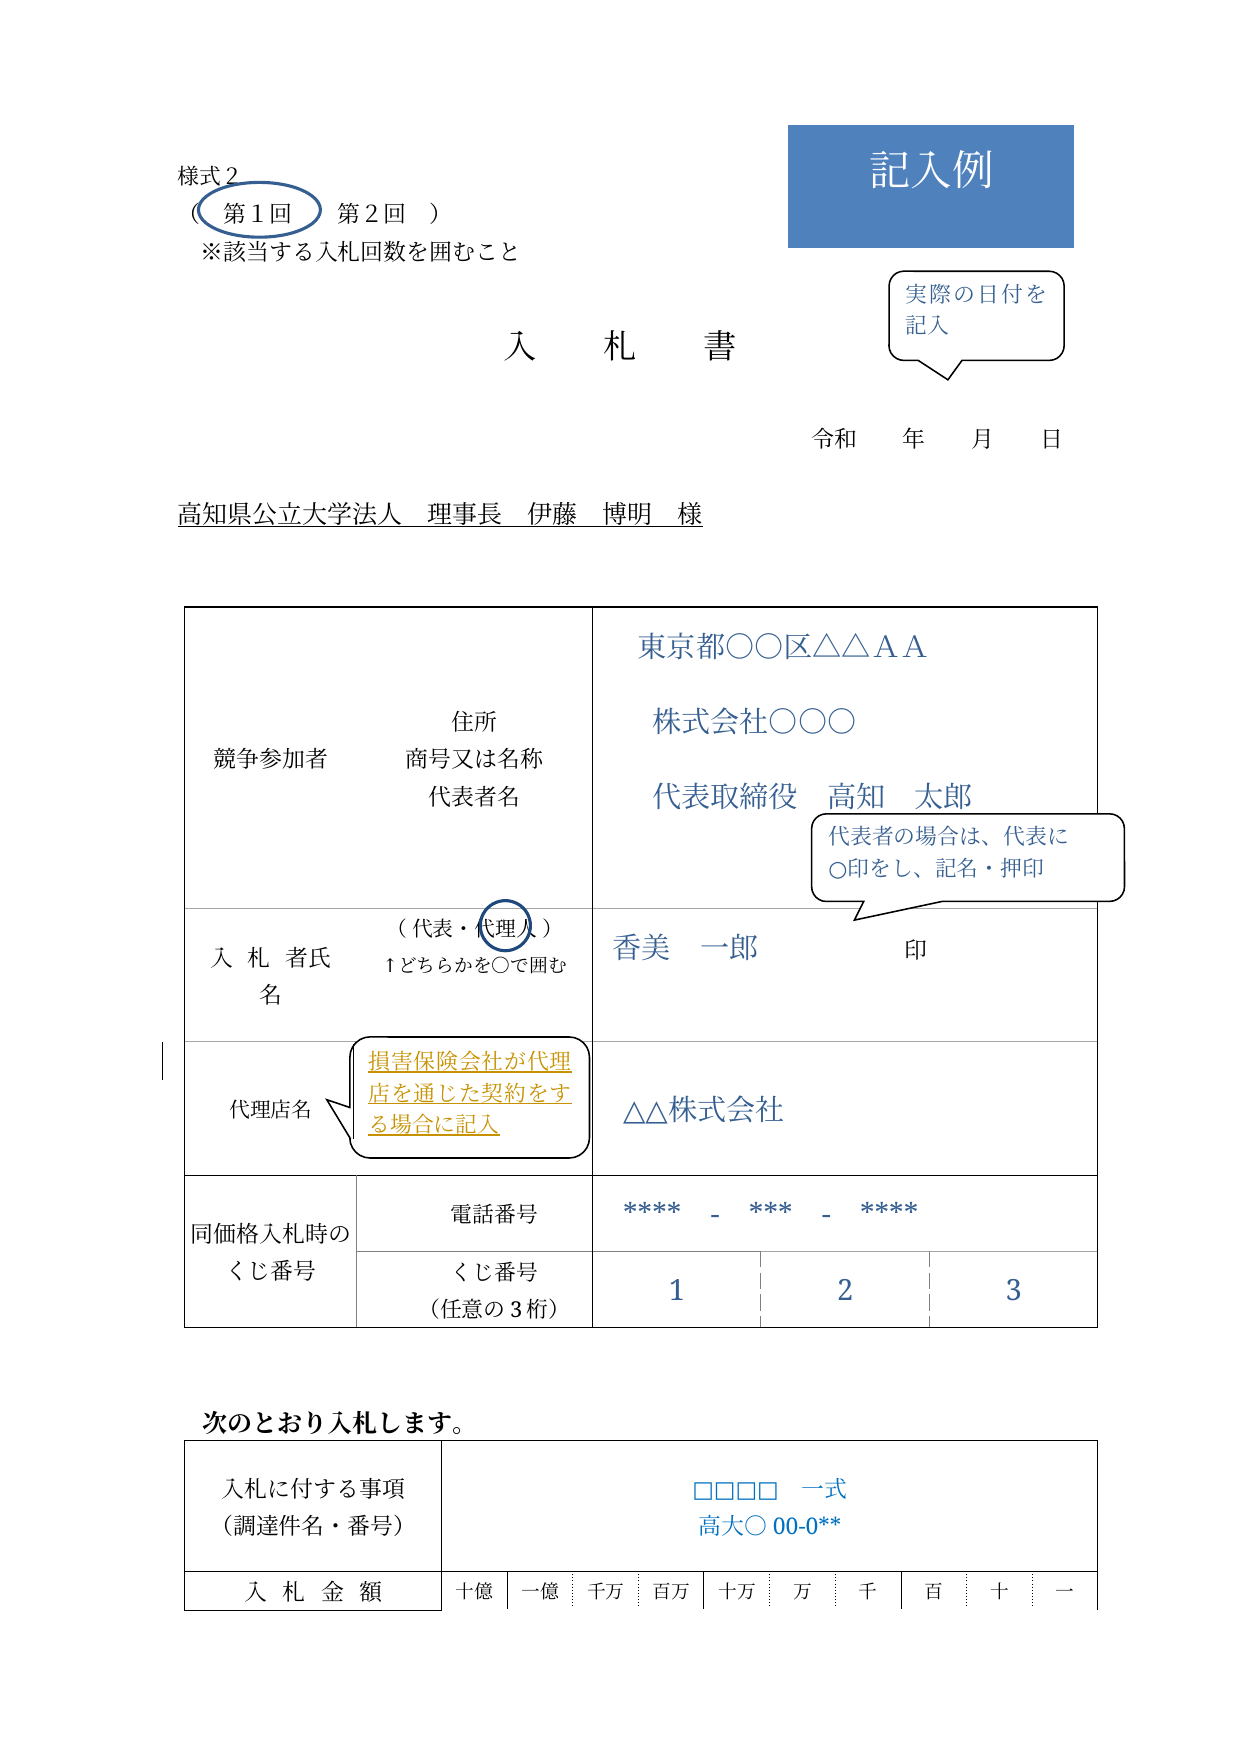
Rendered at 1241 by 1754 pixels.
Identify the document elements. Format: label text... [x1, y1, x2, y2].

table_cell 2 [761, 1252, 929, 1327]
table_cell くじ番号 （任意の3桁） [357, 1252, 592, 1327]
table_cell 1 [593, 1252, 761, 1327]
table_cell 百万 [639, 1572, 703, 1609]
table_cell 一 [1032, 1572, 1097, 1609]
table_cell 十 [966, 1572, 1032, 1609]
table_cell 電話番号 [357, 1176, 592, 1251]
text 入 札 書 [949, 355, 1063, 381]
text 入 札 書 [177, 306, 946, 381]
table_cell △△株式会社 [593, 1042, 1097, 1174]
text 令和 年 月 日 [177, 419, 1063, 456]
table_cell 入札者氏 名 [185, 909, 356, 1041]
table_header □□□□ 一式 高大○ 00-0** [442, 1441, 1097, 1571]
table_header 入札に付する事項 （調達件名・番号） [185, 1441, 441, 1571]
table_cell 十億 [442, 1572, 507, 1609]
table_header 競争参加者 [185, 608, 356, 907]
text 次のとおり入札します。 [177, 1403, 1063, 1440]
text 様式２ [177, 156, 788, 194]
table_cell 十万 [704, 1572, 769, 1609]
table_cell 百 [902, 1572, 966, 1609]
table_cell 入札金額 [185, 1572, 441, 1609]
table_cell 万 [770, 1572, 835, 1609]
table_cell [356, 1042, 592, 1174]
text 高知県公立大学法人 理事長 伊藤 博明 様 [177, 494, 1063, 531]
table_header 住所 商号又は名称 代表者名 [356, 608, 592, 907]
table_cell **** - *** - **** [593, 1176, 1097, 1251]
table_cell 代理店名 [185, 1042, 356, 1174]
text （ 第１回 第２回 ） [305, 194, 788, 231]
table_cell （ 代表・代理人 ） ↑どちらかを○で囲む [356, 909, 592, 1041]
table_cell 同価格入札時のくじ番号 [185, 1176, 356, 1327]
table_cell 香美 一郎 印 [593, 909, 1097, 1041]
table_header 東京都○○区△△ＡＡ 株式会社○○○ 代表取締役 高知 太郎 [593, 608, 1097, 907]
text ※該当する入札回数を囲むこと [177, 231, 1063, 269]
table_cell 千万 [573, 1572, 638, 1609]
table_cell 3 [929, 1252, 1097, 1327]
table_cell 一億 [508, 1572, 573, 1609]
text （ 第１回 第２回 ） [201, 194, 318, 231]
table_cell 千 [835, 1572, 901, 1609]
text （ 第１回 第２回 ） [177, 194, 214, 231]
